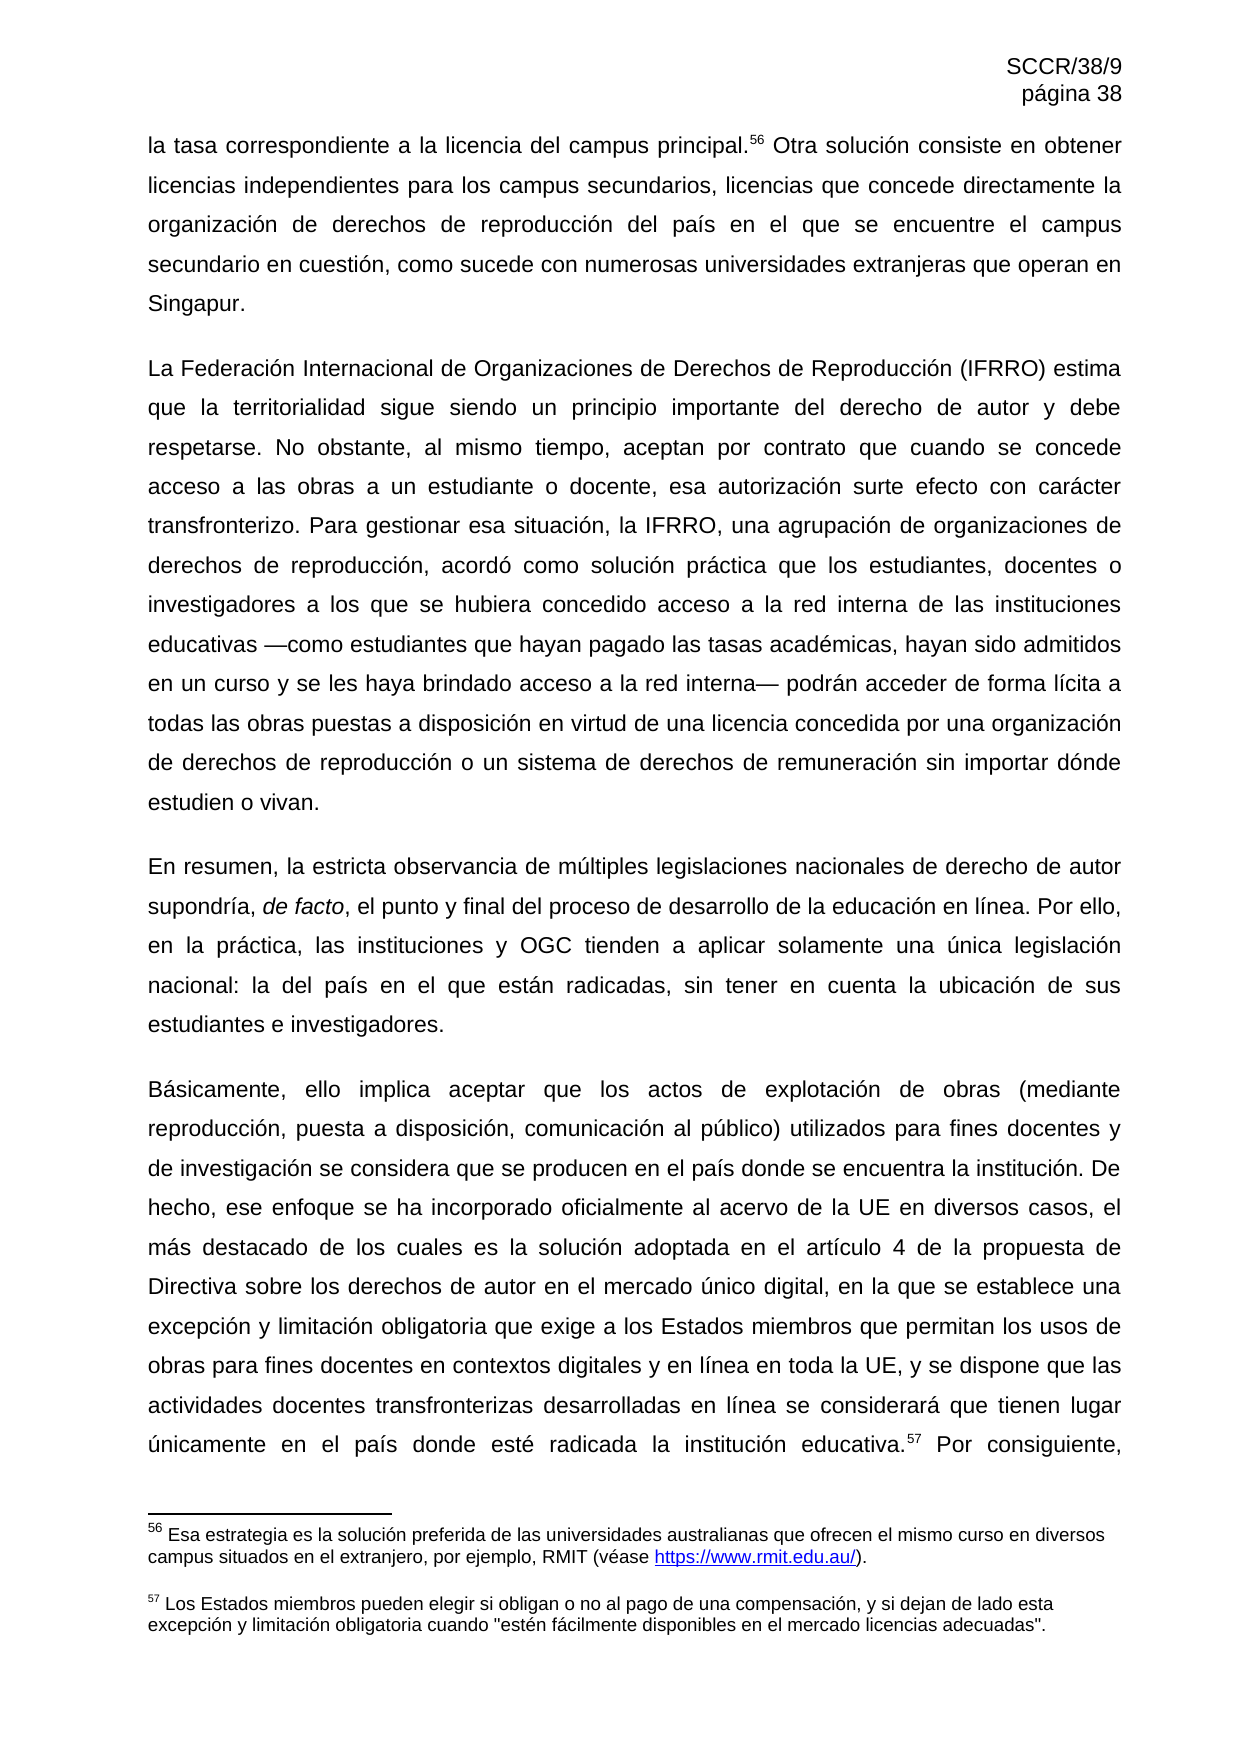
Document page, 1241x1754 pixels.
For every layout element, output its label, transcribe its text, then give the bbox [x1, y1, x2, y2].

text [148, 1076, 1122, 1457]
text En resumen, la estricta observancia de múltiples legislaciones nacionales de derecho de autor supondría, de facto, el punto y final del proceso de desarrollo de la educación en línea. Por ello, en la práctica, las instituciones y OGC tienden a aplicar solamente una única legislación nacional: la del país en el que están radicadas, sin tener en cuenta la ubicación de sus estudiantes e investigadores. [148, 853, 1122, 1038]
text La Federación Internacional de Organizaciones de Derechos de Reproducción (IFRRO) estima que la territorialidad sigue siendo un principio importante del derecho de autor y debe respetarse. No obstante, al mismo tiempo, aceptan por contrato que cuando se concede acceso a las obras a un estudiante o docente, esa autorización surte efecto con carácter transfronterizo. Para gestionar esa situación, la IFRRO, una agrupación de organizaciones de derechos de reproducción, acordó como solución práctica que los estudiantes, docentes o investigadores a los que se hubiera concedido acceso a la red interna de las instituciones educativas —como estudiantes que hayan pagado las tasas académicas, hayan sido admitidos en un curso y se les haya brindado acceso a la red interna— podrán acceder de forma lícita a todas las obras puestas a disposición en virtud de una licencia concedida por una organización de derechos de reproducción o un sistema de derechos de remuneración sin importar dónde estudien o vivan. [148, 354, 1122, 815]
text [148, 132, 1122, 316]
